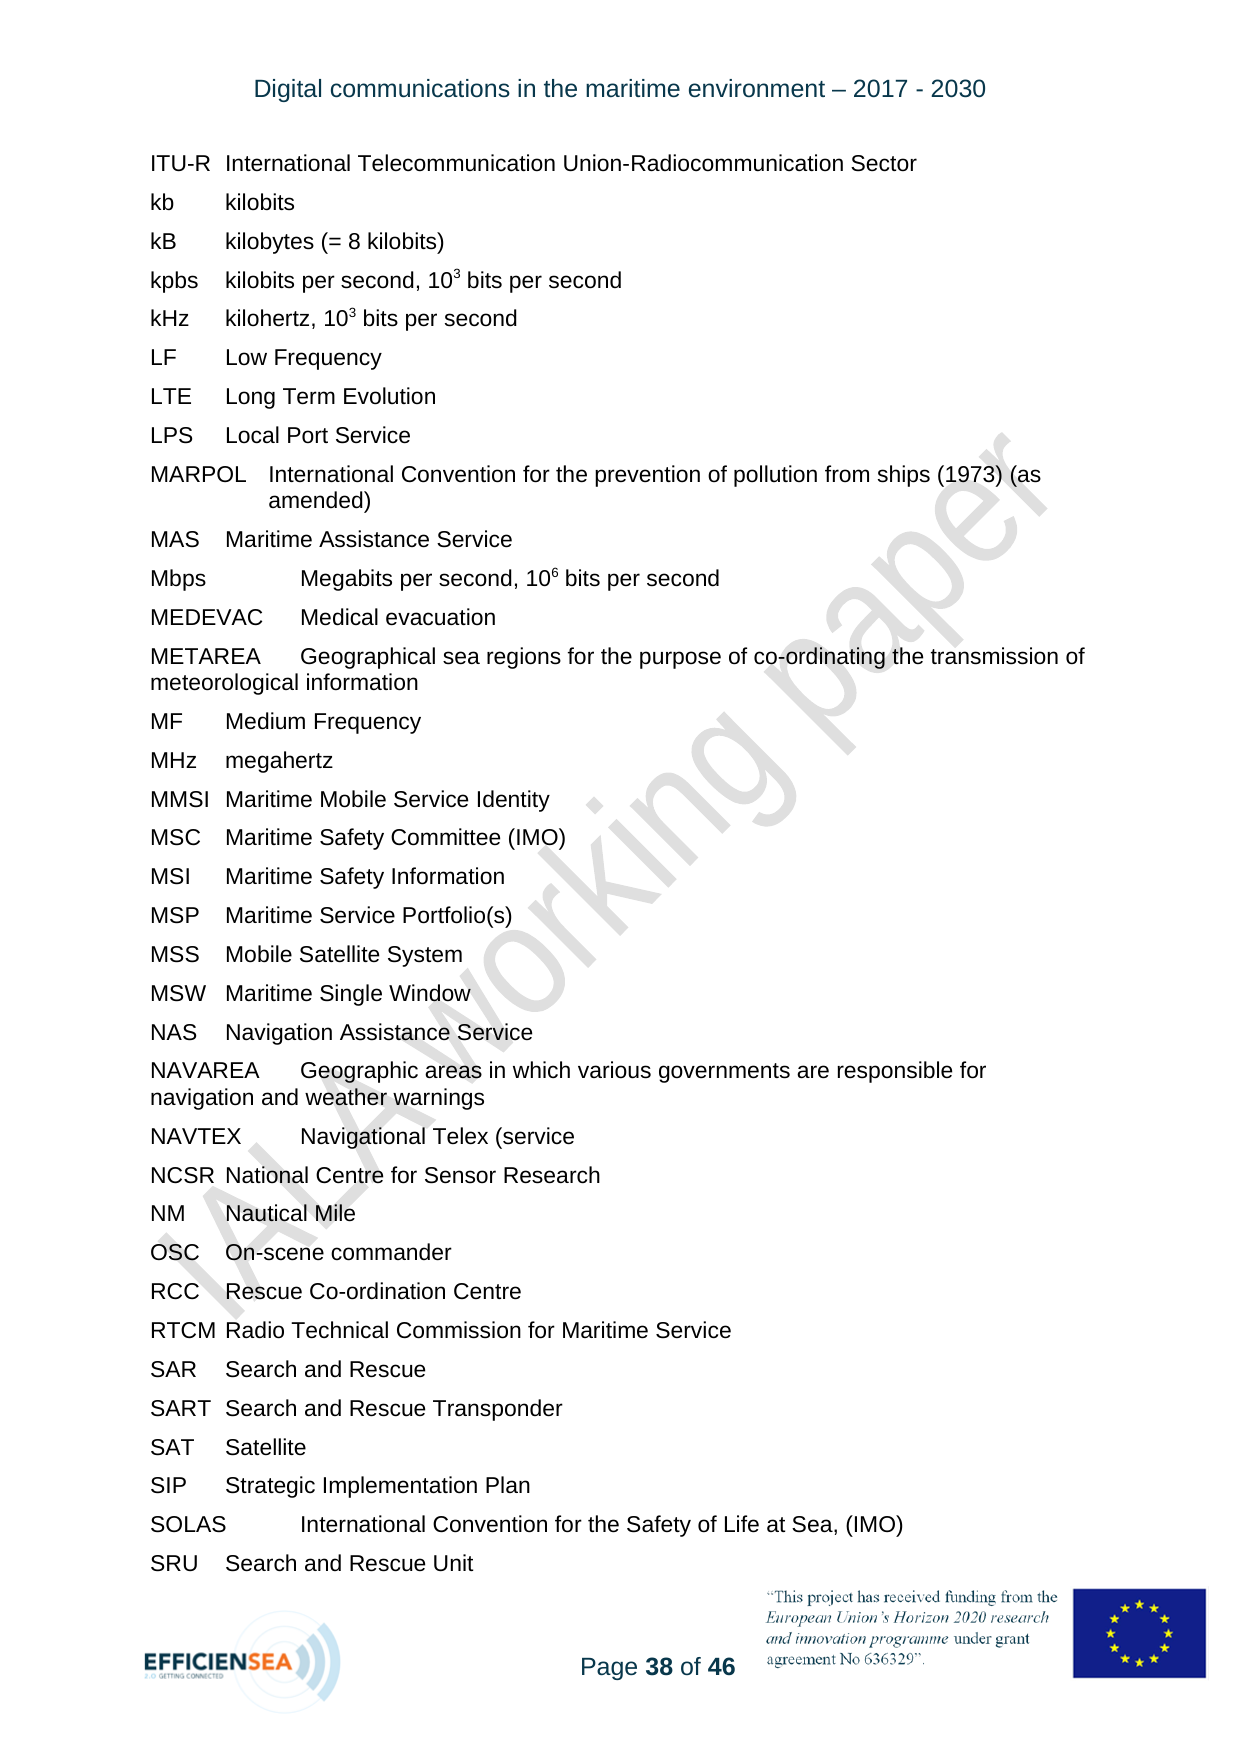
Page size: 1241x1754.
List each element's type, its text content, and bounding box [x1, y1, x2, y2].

text kB kilobytes (= 8 kilobits) [150, 228, 1090, 254]
text MARPOL International Convention for the prevention of pollution from ships (1973) (as amended) [150, 461, 1090, 513]
text MSS Mobile Satellite System [150, 941, 1090, 967]
text LPS Local Port Service [150, 422, 1090, 448]
picture [138, 1603, 346, 1722]
text kb kilobits [150, 189, 1090, 215]
text METAREA Geographical sea regions for the purpose of co-ordinating the transmission of meteorological information [150, 643, 1090, 695]
text MSC Maritime Safety Committee (IMO) [150, 824, 1090, 851]
text OSC On-scene commander [150, 1239, 1090, 1266]
text MSW Maritime Single Window [150, 980, 1090, 1006]
text MHz megahertz [150, 747, 1090, 773]
text NAVTEX Navigational Telex (service [150, 1123, 1090, 1149]
text SART Search and Rescue Transponder [150, 1395, 1090, 1421]
text SAR Search and Rescue [150, 1356, 1090, 1382]
text MEDEVAC Medical evacuation [150, 604, 1090, 630]
text MSP Maritime Service Portfolio(s) [150, 902, 1090, 928]
text Mbps Megabits per second, 106 bits per second [150, 565, 1090, 591]
text RTCM Radio Technical Commission for Maritime Service [150, 1317, 1090, 1343]
text MF Medium Frequency [150, 708, 1090, 734]
text MAS Maritime Assistance Service [150, 526, 1090, 552]
text MSI Maritime Safety Information [150, 863, 1090, 889]
text LF Low Frequency [150, 344, 1090, 371]
picture [750, 1579, 1209, 1754]
text MMSI Maritime Mobile Service Identity [150, 786, 1090, 812]
text NAS Navigation Assistance Service [150, 1019, 1090, 1045]
text SOLAS International Convention for the Safety of Life at Sea, (IMO) [150, 1511, 1090, 1538]
text SIP Strategic Implementation Plan [150, 1472, 1090, 1499]
text kHz kilohertz, 103 bits per second [150, 305, 1090, 332]
text LTE Long Term Evolution [150, 383, 1090, 409]
text ITU-R International Telecommunication Union-Radiocommunication Sector [150, 150, 1090, 176]
text kpbs kilobits per second, 103 bits per second [150, 267, 1090, 293]
text SRU Search and Rescue Unit [150, 1550, 1090, 1576]
text NCSR National Centre for Sensor Research [150, 1162, 1090, 1188]
text RCC Rescue Co-ordination Centre [150, 1278, 1090, 1304]
text NAVAREA Geographic areas in which various governments are responsible for navigation and weather warnings [150, 1057, 1090, 1110]
text SAT Satellite [150, 1433, 1090, 1460]
text NM Nautical Mile [150, 1200, 1090, 1227]
